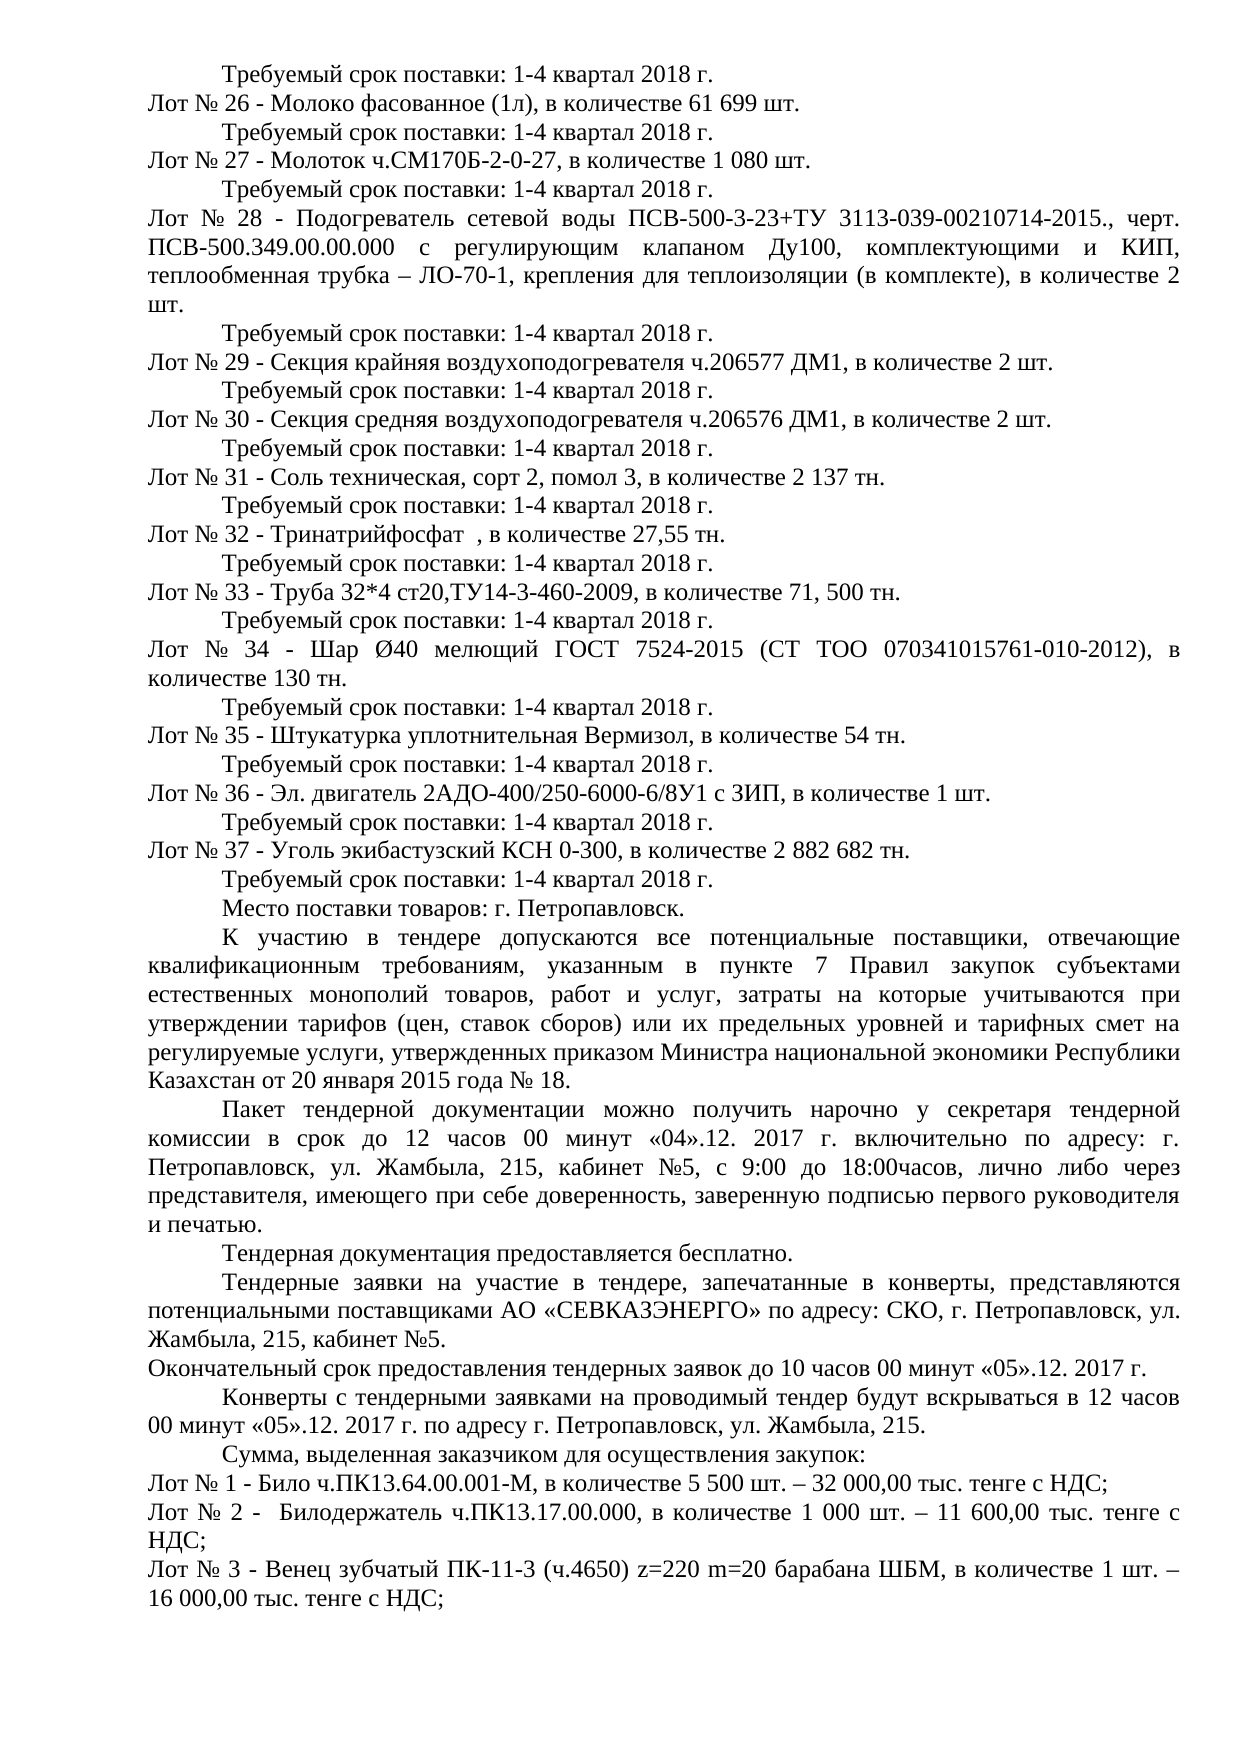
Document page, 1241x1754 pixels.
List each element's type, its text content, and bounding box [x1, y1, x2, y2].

text Лот № 28 - Подогреватель сетевой воды ПСВ-500-3-23+ТУ 3113-039-00210714-2015., черт. ПСВ-500.349.00.00.000 с регулирующим клапаном Ду100, комплектующими и КИП, теплообменная трубка – ЛО-70-1, крепления для теплоизоляции (в комплекте), в количестве 2 шт. [148, 203, 1181, 318]
text Лот № 32 - Тринатрийфосфат , в количестве 27,55 тн. [148, 519, 1181, 548]
text Лот № 35 - Штукатурка уплотнительная Вермизол, в количестве 54 тн. [148, 720, 1181, 749]
text Тендерные заявки на участие в тендере, запечатанные в конверты, представляются потенциальными поставщиками АО «СевКазЭнерго» по адресу: СКО, г. Петропавловск, ул. Жамбыла, 215, кабинет №5. [148, 1267, 1181, 1353]
text Лот № 36 - Эл. двигатель 2АДО-400/250-6000-6/8У1 с ЗИП, в количестве 1 шт. [148, 778, 1181, 807]
text Требуемый срок поставки: 1-4 квартал 2018 г. [148, 605, 1181, 634]
text Требуемый срок поставки: 1-4 квартал 2018 г. [148, 548, 1181, 577]
text Место поставки товаров: г. Петропавловск. [148, 893, 1181, 922]
text Лот № 34 - Шар Ø40 мелющий ГОСТ 7524-2015 (СТ ТОО 070341015761-010-2012), в количестве 130 тн. [148, 634, 1181, 692]
text Требуемый срок поставки: 1-4 квартал 2018 г. [148, 692, 1181, 720]
text Требуемый срок поставки: 1-4 квартал 2018 г. [148, 375, 1181, 404]
text Лот № 30 - Секция средняя воздухоподогревателя ч.206576 ДМ1, в количестве 2 шт. [148, 404, 1181, 433]
text Лот № 26 - Молоко фасованное (1л), в количестве 61 699 шт. [148, 88, 1181, 117]
text Лот № 29 - Секция крайняя воздухоподогревателя ч.206577 ДМ1, в количестве 2 шт. [148, 347, 1181, 375]
text Лот № 3 - Венец зубчатый ПК-11-3 (ч.4650) z=220 m=20 барабана ШБМ, в количестве 1 шт. – 16 000,00 тыс. тенге с НДС; [148, 1554, 1181, 1612]
text Тендерная документация предоставляется бесплатно. [148, 1238, 1181, 1267]
text Лот № 33 - Труба 32*4 ст20,ТУ14-3-460-2009, в количестве 71, 500 тн. [148, 577, 1181, 605]
text Сумма, выделенная заказчиком для осуществления закупок: [148, 1439, 1181, 1468]
text Требуемый срок поставки: 1-4 квартал 2018 г. [148, 864, 1181, 893]
text Требуемый срок поставки: 1-4 квартал 2018 г. [148, 433, 1181, 462]
text Окончательный срок предоставления тендерных заявок до 10 часов 00 минут «05».12. 2017 г. [148, 1353, 1181, 1382]
text Лот № 27 - Молоток ч.СМ170Б-2-0-27, в количестве 1 080 шт. [148, 145, 1181, 174]
text К участию в тендере допускаются все потенциальные поставщики, отвечающие квалификационным требованиям, указанным в пункте 7 Правил закупок субъектами естественных монополий товаров, работ и услуг, затраты на которые учитываются при утверждении тарифов (цен, ставок сборов) или их предельных уровней и тарифных смет на регулируемые услуги, утвержденных приказом Министра национальной экономики Республики Казахстан от 20 января 2015 года № 18. [148, 922, 1181, 1094]
text Пакет тендерной документации можно получить нарочно у секретаря тендерной комиссии в срок до 12 часов 00 минут «04».12. 2017 г. включительно по адресу: г. Петропавловск, ул. Жамбыла, 215, кабинет №5, с 9:00 до 18:00часов, лично либо через представителя, имеющего при себе доверенность, заверенную подписью первого руководителя и печатью. [148, 1094, 1181, 1238]
text Конверты с тендерными заявками на проводимый тендер будут вскрываться в 12 часов 00 минут «05».12. 2017 г. по адресу г. Петропавловск, ул. Жамбыла, 215. [148, 1382, 1181, 1439]
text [148, 59, 1181, 88]
text Требуемый срок поставки: 1-4 квартал 2018 г. [148, 490, 1181, 519]
text Лот № 1 - Било ч.ПК13.64.00.001-М, в количестве 5 500 шт. – 32 000,00 тыс. тенге с НДС; [148, 1468, 1181, 1497]
text Требуемый срок поставки: 1-4 квартал 2018 г. [148, 318, 1181, 347]
text Требуемый срок поставки: 1-4 квартал 2018 г. [148, 749, 1181, 778]
text Требуемый срок поставки: 1-4 квартал 2018 г. [148, 807, 1181, 835]
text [148, 174, 1181, 203]
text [148, 117, 1181, 145]
text Лот № 31 - Соль техническая, сорт 2, помол 3, в количестве 2 137 тн. [148, 462, 1181, 490]
text Лот № 2 - Билодержатель ч.ПК13.17.00.000, в количестве 1 000 шт. – 11 600,00 тыс. тенге с НДС; [148, 1497, 1181, 1554]
text Лот № 37 - Уголь экибастузский КСН 0-300, в количестве 2 882 682 тн. [148, 835, 1181, 864]
